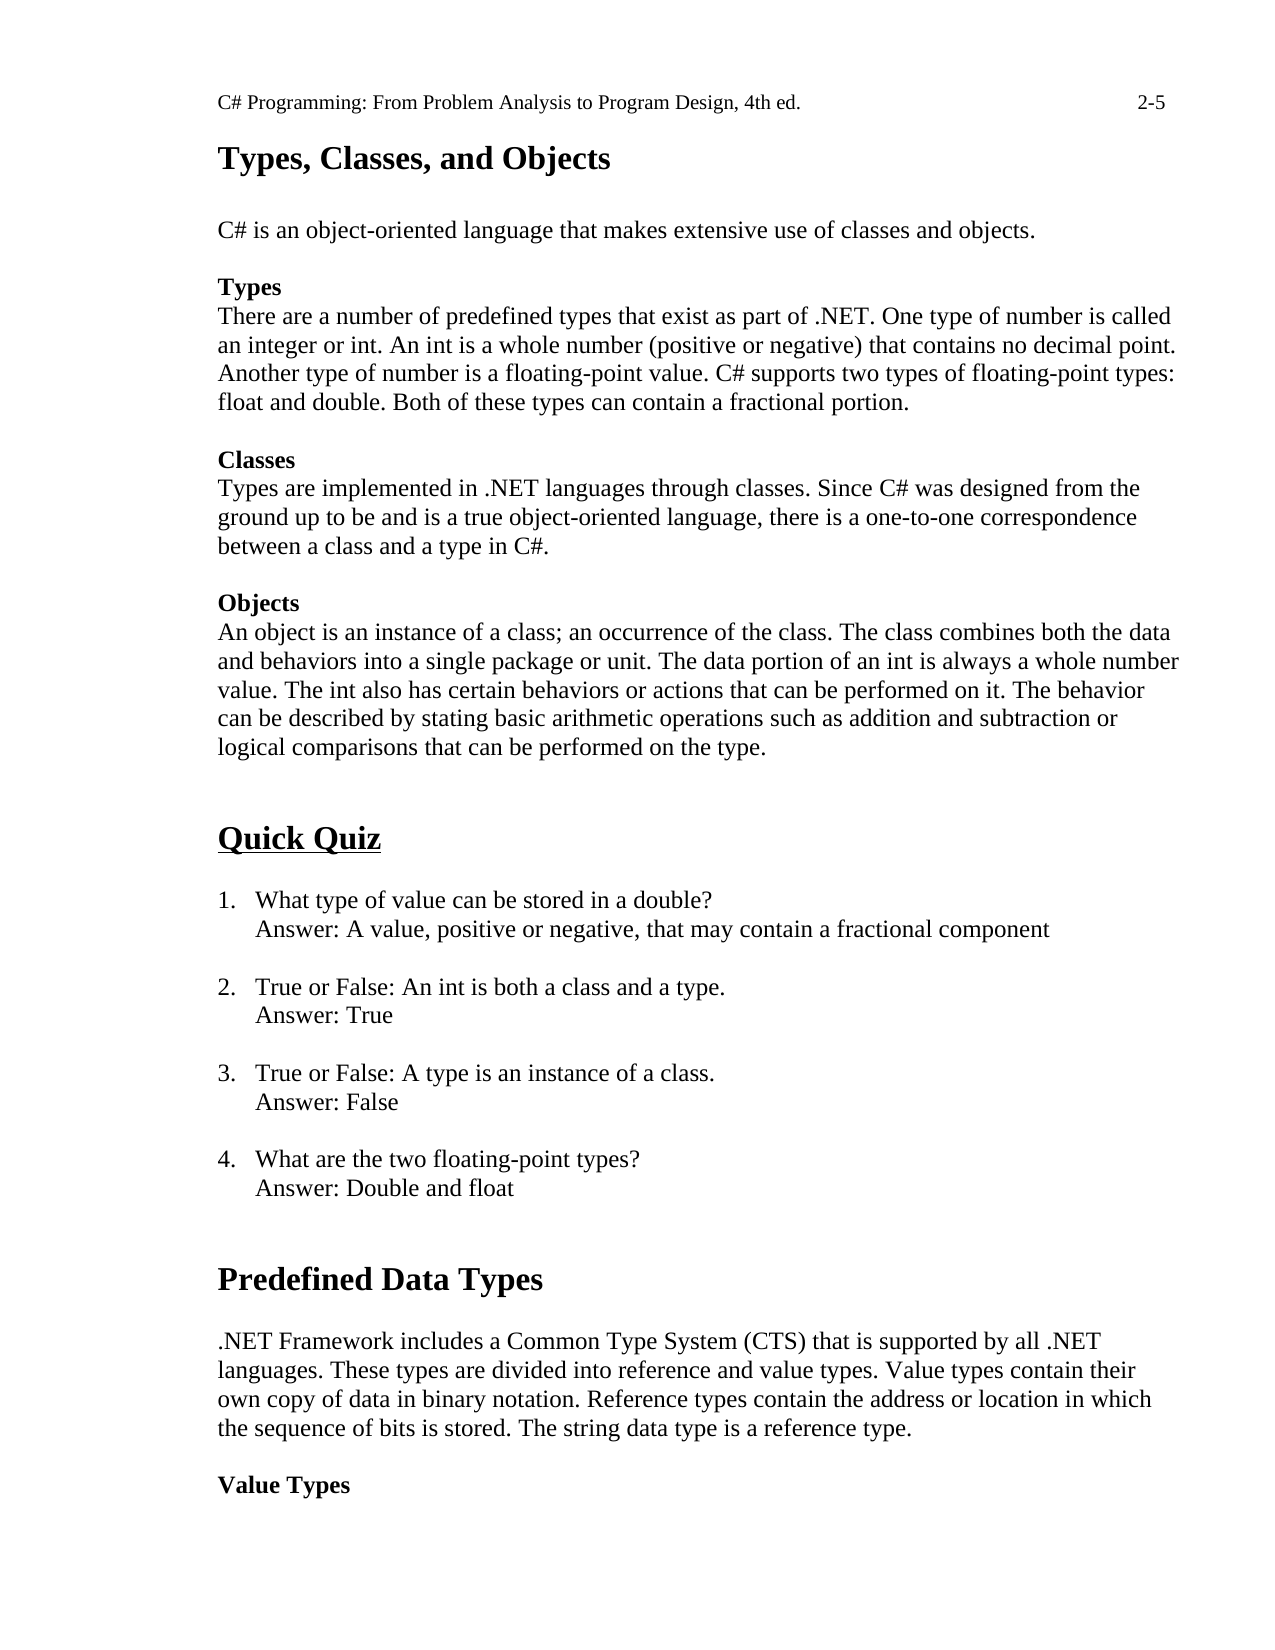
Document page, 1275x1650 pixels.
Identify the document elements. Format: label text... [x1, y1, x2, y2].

text C# is an object-oriented language that makes extensive use of classes and objects. [217, 215, 1185, 243]
text Objects [217, 588, 1185, 617]
list True or False: A type is an instance of a class. Answer: False [217, 1058, 1174, 1116]
text Classes [217, 445, 1185, 473]
text An object is an instance of a class; an occurrence of the class. The class combines both the data and behaviors into a single package or unit. The data portion of an int is always a whole number value. The int also has certain behaviors or actions that can be performed on it. The behavior can be described by stating basic arithmetic operations such as addition and subtraction or logical comparisons that can be performed on the type. [217, 617, 1185, 761]
text .NET Framework includes a Common Type System (CTS) that is supported by all .NET languages. These types are divided into reference and value types. Value types contain their own copy of data in binary notation. Reference types contain the address or location in which the sequence of bits is stored. The string data type is a reference type. [217, 1326, 1185, 1441]
text Value Types [217, 1470, 1185, 1499]
text There are a number of predefined types that exist as part of .NET. One type of number is called an integer or int. An int is a whole number (positive or negative) that contains no decimal point. Another type of number is a floating-point value. C# supports two types of floating-point types: float and double. Both of these types can contain a fractional portion. [217, 301, 1185, 416]
text Predefined Data Types [217, 1259, 1185, 1298]
text Types, Classes, and Objects [217, 138, 1185, 176]
list What type of value can be stored in a double? Answer: A value, positive or negative, that may contain a fractional component [217, 886, 1174, 943]
text Types are implemented in .NET languages through classes. Since C# was designed from the ground up to be and is a true object-oriented language, there is a one-to-one correspondence between a class and a type in C#. [217, 473, 1185, 560]
list True or False: An int is both a class and a type. Answer: True [217, 972, 1174, 1029]
text Quick Quiz [217, 818, 1174, 857]
text Types [217, 272, 1185, 301]
list What are the two floating-point types? Answer: Double and float [217, 1144, 1174, 1202]
